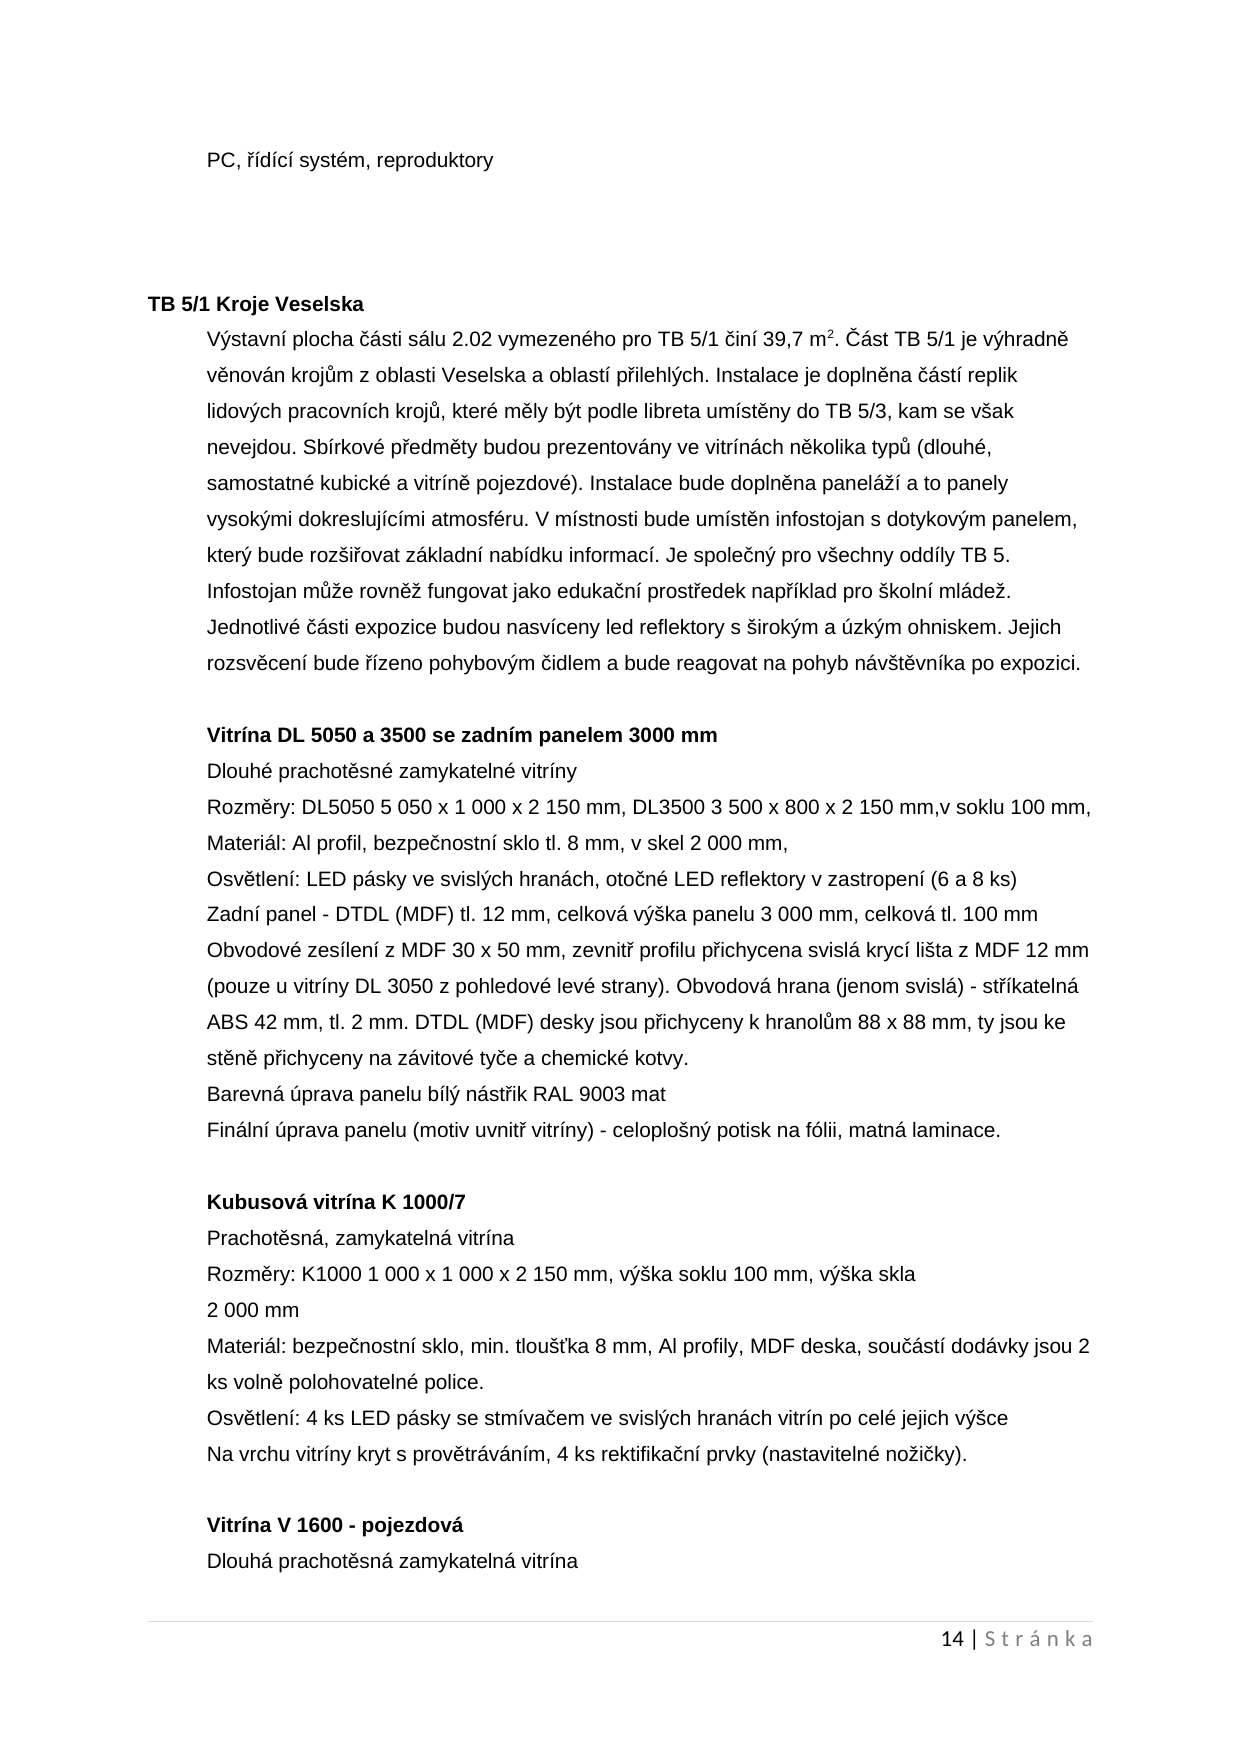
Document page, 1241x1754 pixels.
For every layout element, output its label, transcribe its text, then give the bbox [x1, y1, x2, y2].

text Rozměry: DL5050 5 050 x 1 000 x 2 150 mm, DL3500 3 500 x 800 x 2 150 mm,v soklu 100 mm, [207, 794, 1093, 818]
text Výstavní plocha části sálu 2.02 vymezeného pro TB 5/1 činí 39,7 m2. Část TB 5/1 je výhradně věnován krojům z oblasti Veselska a oblastí přilehlých. Instalace je doplněna částí replik lidových pracovních krojů, které měly být podle libreta umístěny do TB 5/3, kam se však nevejdou. Sbírkové předměty budou prezentovány ve vitrínách několika typů (dlouhé, samostatné kubické a vitríně pojezdové). Instalace bude doplněna paneláží a to panely vysokými dokreslujícími atmosféru. V místnosti bude umístěn infostojan s dotykovým panelem, který bude rozšiřovat základní nabídku informací. Je společný pro všechny oddíly TB 5. Infostojan může rovněž fungovat jako edukační prostředek například pro školní mládež. Jednotlivé části expozice budou nasvíceny led reflektory s širokým a úzkým ohniskem. Jejich rozsvěcení bude řízeno pohybovým čidlem a bude reagovat na pohyb návštěvníka po expozici. [207, 327, 1093, 675]
text Vitrína DL 5050 a 3500 se zadním panelem 3000 mm [207, 723, 1093, 747]
text Prachotěsná, zamykatelná vitrína [207, 1226, 1093, 1250]
text Finální úprava panelu (motiv uvnitř vitríny) - celoplošný potisk na fólii, matná laminace. [207, 1118, 1093, 1142]
text TB 5/1 Kroje Veselska [148, 291, 1093, 315]
text Materiál: bezpečnostní sklo, min. tloušťka 8 mm, Al profily, MDF deska, součástí dodávky jsou 2 ks volně polohovatelné police. [207, 1333, 1093, 1393]
text Obvodové zesílení z MDF 30 x 50 mm, zevnitř profilu přichycena svislá krycí lišta z MDF 12 mm (pouze u vitríny DL 3050 z pohledové levé strany). Obvodová hrana (jenom svislá) - stříkatelná ABS 42 mm, tl. 2 mm. DTDL (MDF) desky jsou přichyceny k hranolům 88 x 88 mm, ty jsou ke stěně přichyceny na závitové tyče a chemické kotvy. [207, 938, 1093, 1070]
text Rozměry: K1000 1 000 x 1 000 x 2 150 mm, výška soklu 100 mm, výška skla [207, 1262, 1093, 1286]
text 2 000 mm [207, 1298, 1093, 1322]
text Na vrchu vitríny kryt s provětráváním, 4 ks rektifikační prvky (nastavitelné nožičky). [207, 1441, 1093, 1465]
text Zadní panel - DTDL (MDF) tl. 12 mm, celková výška panelu 3 000 mm, celková tl. 100 mm [207, 902, 1093, 926]
text PC, řídící systém, reproduktory [207, 148, 1093, 172]
text Osvětlení: LED pásky ve svislých hranách, otočné LED reflektory v zastropení (6 a 8 ks) [207, 866, 1093, 890]
text Dlouhá prachotěsná zamykatelná vitrína [207, 1549, 1093, 1573]
text Barevná úprava panelu bílý nástřik RAL 9003 mat [207, 1082, 1093, 1106]
text Materiál: Al profil, bezpečnostní sklo tl. 8 mm, v skel 2 000 mm, [207, 830, 1093, 854]
text Kubusová vitrína K 1000/7 [207, 1190, 1093, 1214]
text Osvětlení: 4 ks LED pásky se stmívačem ve svislých hranách vitrín po celé jejich výšce [207, 1405, 1093, 1429]
text Dlouhé prachotěsné zamykatelné vitríny [207, 758, 1093, 782]
text Vitrína V 1600 - pojezdová [207, 1513, 1093, 1537]
